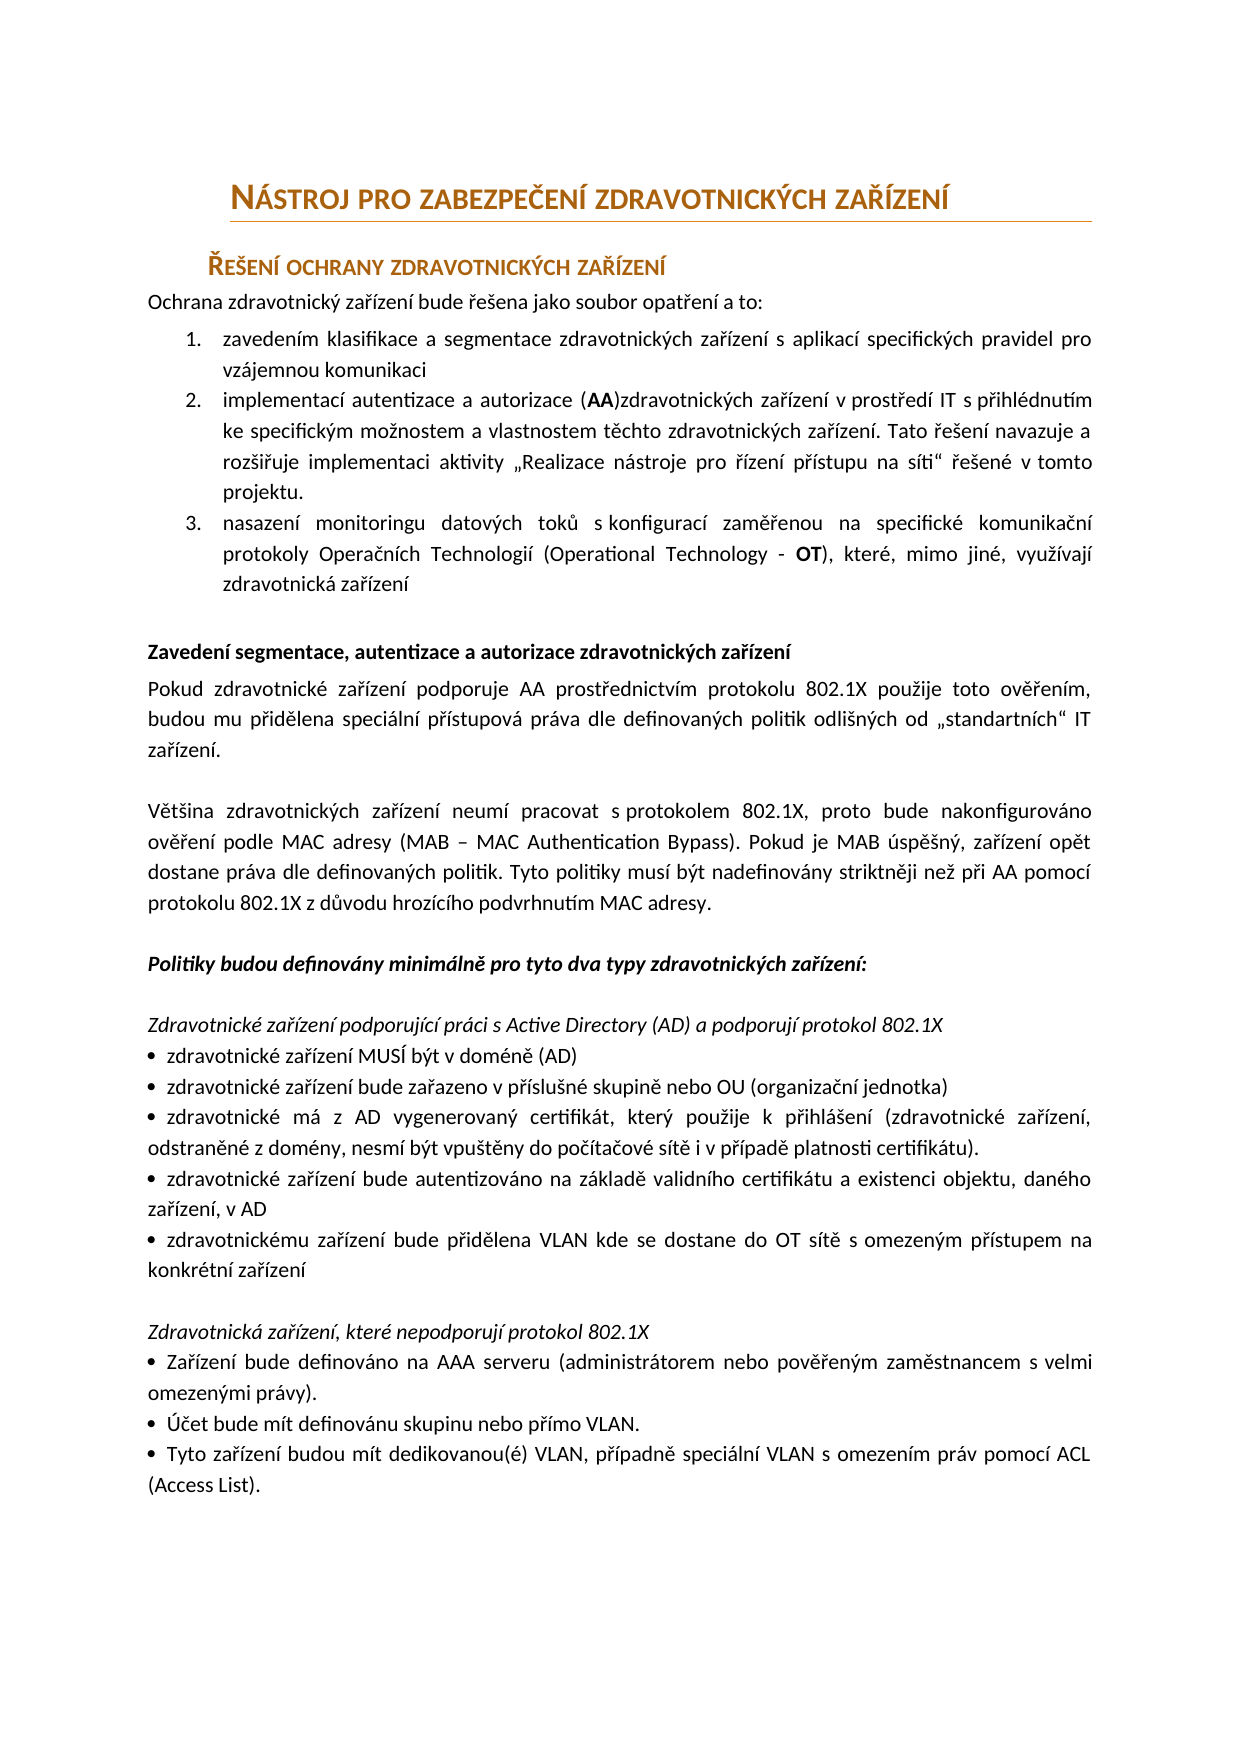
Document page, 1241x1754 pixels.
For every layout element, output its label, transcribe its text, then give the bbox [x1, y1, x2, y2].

text Většina zdravotnických zařízení neumí pracovat s protokolem 802.1X, proto bude nakonfigurováno ověření podle MAC adresy (MAB – MAC Authentication Bypass). Pokud je MAB úspěšný, zařízení opět dostane práva dle definovaných politik. Tyto politiky musí být nadefinovány striktněji než při AA pomocí protokolu 802.1X z důvodu hrozícího podvrhnutím MAC adresy. [148, 797, 1092, 916]
text Zdravotnické zařízení podporující práci s Active Directory (AD) a podporují protokol 802.1X [148, 1012, 1092, 1038]
list zavedením klasifikace a segmentace zdravotnických zařízení s aplikací specifických pravidel pro vzájemnou komunikaci [185, 325, 1092, 383]
list implementací autentizace a autorizace (AA)zdravotnických zařízení v prostředí IT s přihlédnutím ke specifickým možnostem a vlastnostem těchto zdravotnických zařízení. Tato řešení navazuje a rozšiřuje implementaci aktivity „Realizace nástroje pro řízení přístupu na síti“ řešené v tomto projektu. [185, 387, 1092, 505]
text Pokud zdravotnické zařízení podporuje AA prostřednictvím protokolu 802.1X použije toto ověřením, budou mu přidělena speciální přístupová práva dle definovaných politik odlišných od „standartních“ IT zařízení. [148, 675, 1092, 763]
text Politiky budou definovány minimálně pro tyto dva typy zdravotnických zařízení: [148, 950, 1092, 977]
text Ochrana zdravotnický zařízení bude řešena jako soubor opatření a to: [148, 288, 1092, 315]
list Účet bude mít definovánu skupinu nebo přímo VLAN. [148, 1410, 1092, 1436]
subtitle Nástroj pro zabezpečení zdravotnických zařízení [230, 173, 1092, 221]
subtitle Řešení ochrany zdravotnických zařízení [208, 247, 1092, 282]
list zdravotnické má z AD vygenerovaný certifikát, který použije k přihlášení (zdravotnické zařízení, odstraněné z domény, nesmí být vpuštěny do počítačové sítě i v případě platnosti certifikátu). [148, 1103, 1092, 1161]
list nasazení monitoringu datových toků s konfigurací zaměřenou na specifické komunikační protokoly Operačních Technologií (Operational Technology - OT), které, mimo jiné, využívají zdravotnická zařízení [185, 509, 1092, 597]
text Zdravotnická zařízení, které nepodporují protokol 802.1X [148, 1318, 1092, 1344]
text Zavedení segmentace, autentizace a autorizace zdravotnických zařízení [148, 638, 1092, 664]
list zdravotnické zařízení bude autentizováno na základě validního certifikátu a existenci objektu, daného zařízení, v AD [148, 1165, 1092, 1222]
list zdravotnické zařízení bude zařazeno v příslušné skupině nebo OU (organizační jednotka) [148, 1073, 1092, 1099]
list Zařízení bude definováno na AAA serveru (administrátorem nebo pověřeným zaměstnancem s velmi omezenými právy). [148, 1348, 1092, 1406]
list Tyto zařízení budou mít dedikovanou(é) VLAN, případně speciální VLAN s omezením práv pomocí ACL (Access List). [148, 1440, 1092, 1498]
list zdravotnické zařízení MUSÍ být v doméně (AD) [148, 1042, 1092, 1069]
list zdravotnickému zařízení bude přidělena VLAN kde se dostane do OT sítě s omezeným přístupem na konkrétní zařízení [148, 1226, 1092, 1283]
